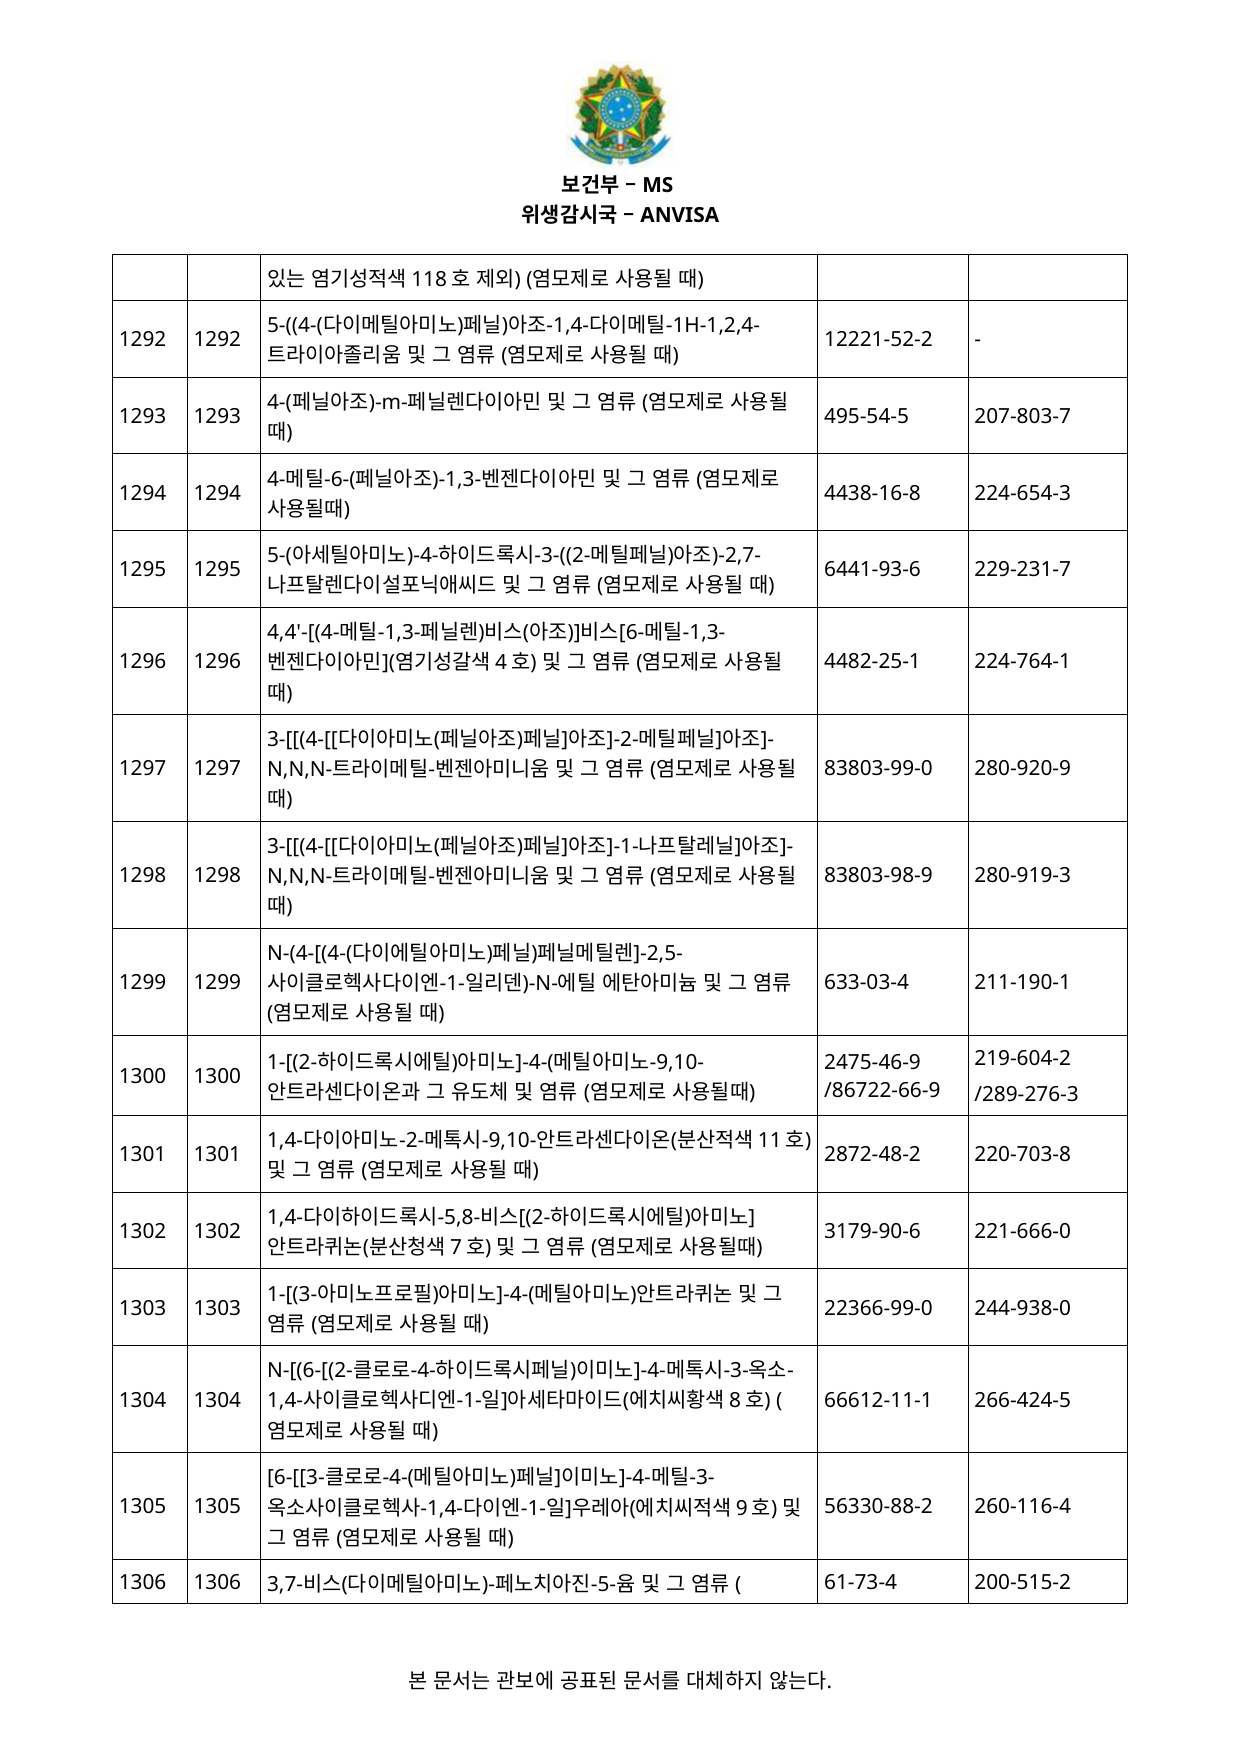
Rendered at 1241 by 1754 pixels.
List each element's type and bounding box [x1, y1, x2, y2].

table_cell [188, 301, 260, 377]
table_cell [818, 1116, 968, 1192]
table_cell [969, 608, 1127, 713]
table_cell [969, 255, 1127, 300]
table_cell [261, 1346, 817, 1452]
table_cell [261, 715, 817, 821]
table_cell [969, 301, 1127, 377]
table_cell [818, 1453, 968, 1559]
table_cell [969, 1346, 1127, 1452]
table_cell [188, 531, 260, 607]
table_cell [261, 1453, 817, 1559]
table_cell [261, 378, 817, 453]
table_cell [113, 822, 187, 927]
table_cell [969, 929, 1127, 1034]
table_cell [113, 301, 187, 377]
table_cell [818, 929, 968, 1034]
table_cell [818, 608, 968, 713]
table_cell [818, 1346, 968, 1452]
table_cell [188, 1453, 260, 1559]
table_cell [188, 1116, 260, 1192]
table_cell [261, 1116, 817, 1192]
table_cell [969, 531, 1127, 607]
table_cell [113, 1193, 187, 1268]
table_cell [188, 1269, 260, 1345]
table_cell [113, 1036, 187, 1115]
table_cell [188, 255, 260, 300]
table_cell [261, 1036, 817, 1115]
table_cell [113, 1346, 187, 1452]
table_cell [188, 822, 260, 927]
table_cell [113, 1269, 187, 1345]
picture [566, 61, 675, 168]
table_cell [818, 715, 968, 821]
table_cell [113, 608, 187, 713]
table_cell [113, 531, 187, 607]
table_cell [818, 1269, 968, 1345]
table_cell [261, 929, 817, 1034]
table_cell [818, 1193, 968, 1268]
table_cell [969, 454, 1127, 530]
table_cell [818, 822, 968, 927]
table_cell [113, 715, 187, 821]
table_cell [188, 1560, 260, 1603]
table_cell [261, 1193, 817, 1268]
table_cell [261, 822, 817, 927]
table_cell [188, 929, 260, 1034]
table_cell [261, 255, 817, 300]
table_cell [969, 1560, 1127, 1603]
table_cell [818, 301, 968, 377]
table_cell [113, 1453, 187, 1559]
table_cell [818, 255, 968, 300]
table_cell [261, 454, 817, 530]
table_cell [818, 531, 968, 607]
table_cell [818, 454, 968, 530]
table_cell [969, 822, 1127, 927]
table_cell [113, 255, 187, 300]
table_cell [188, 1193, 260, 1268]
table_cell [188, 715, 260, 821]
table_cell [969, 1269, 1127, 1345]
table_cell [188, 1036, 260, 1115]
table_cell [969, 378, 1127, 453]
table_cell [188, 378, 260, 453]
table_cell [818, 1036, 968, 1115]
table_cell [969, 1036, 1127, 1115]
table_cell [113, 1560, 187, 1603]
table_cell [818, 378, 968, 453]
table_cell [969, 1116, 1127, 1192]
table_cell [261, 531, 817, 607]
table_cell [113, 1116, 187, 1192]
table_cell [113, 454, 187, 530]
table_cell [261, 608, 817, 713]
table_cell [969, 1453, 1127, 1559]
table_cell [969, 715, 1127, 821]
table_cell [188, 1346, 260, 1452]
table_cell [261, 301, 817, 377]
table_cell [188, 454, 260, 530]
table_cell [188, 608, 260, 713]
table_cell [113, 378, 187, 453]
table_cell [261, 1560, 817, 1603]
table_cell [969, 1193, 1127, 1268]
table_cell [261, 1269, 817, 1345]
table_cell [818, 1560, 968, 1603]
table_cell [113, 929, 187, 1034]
